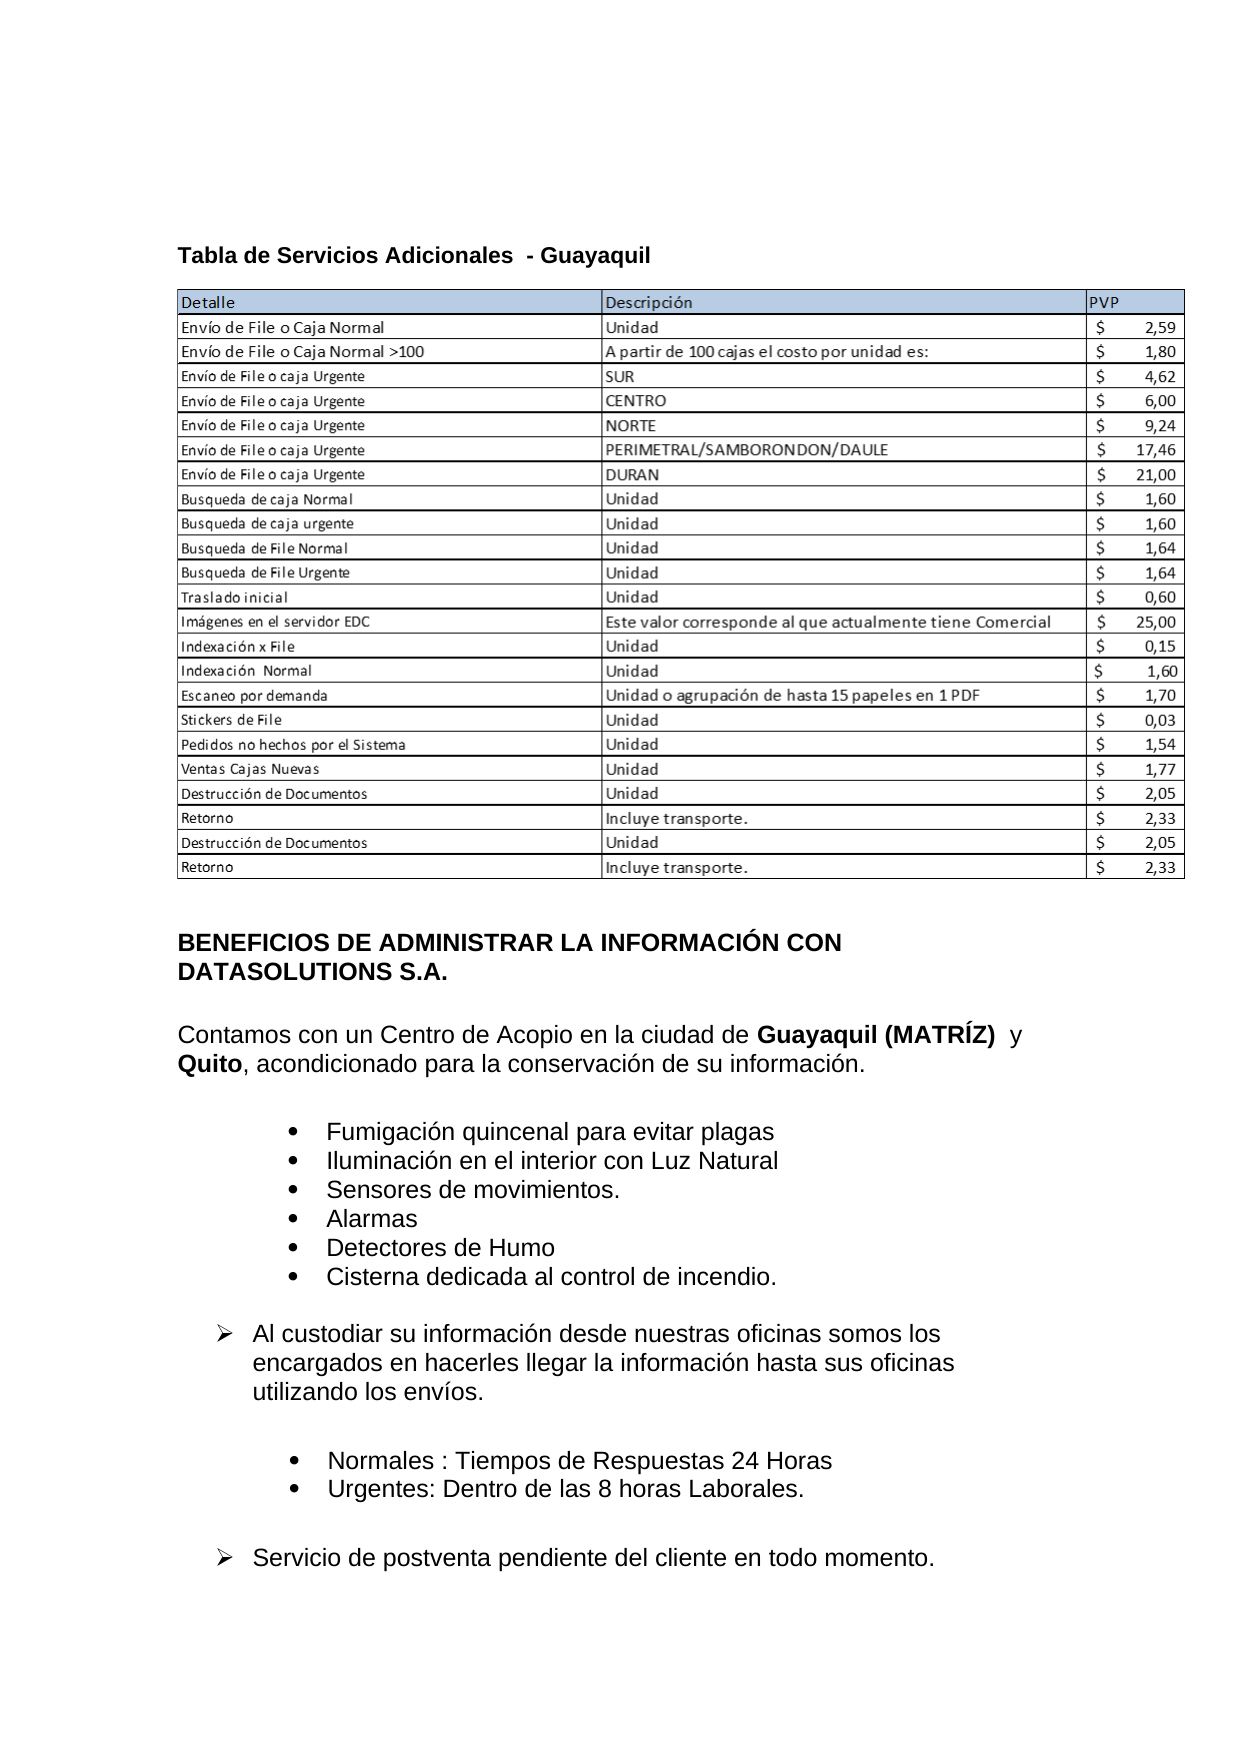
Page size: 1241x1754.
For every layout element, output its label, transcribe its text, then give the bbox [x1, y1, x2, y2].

list Al custodiar su información desde nuestras oficinas somos los encargados en hacerles llegar la información hasta sus oficinas utilizando los envíos. [215, 1319, 1063, 1406]
list Urgentes: Dentro de las 8 horas Laborales. [290, 1474, 1063, 1503]
list Normales : Tiempos de Respuestas 24 Horas [290, 1446, 1063, 1474]
text Tabla de Servicios Adicionales - Guayaquil [177, 242, 1063, 268]
list Iluminación en el interior con Luz Natural [288, 1146, 1063, 1175]
list Sensores de movimientos. [288, 1175, 1063, 1204]
picture [177, 289, 1186, 880]
text BENEFICIOS DE ADMINISTRAR LA INFORMACIÓN CON [177, 928, 1063, 957]
text Contamos con un Centro de Acopio en la ciudad de Guayaquil (MATRÍZ) y Quito, acondicionado para la conservación de su información. [177, 1020, 1063, 1077]
list Detectores de Humo [288, 1233, 1063, 1262]
text DATASOLUTIONS S.A. [177, 957, 1063, 986]
list Fumigación quincenal para evitar plagas [288, 1117, 1063, 1146]
list Cisterna dedicada al control de incendio. [288, 1262, 1063, 1291]
list Alarmas [288, 1204, 1063, 1233]
list Servicio de postventa pendiente del cliente en todo momento. [215, 1543, 1063, 1572]
